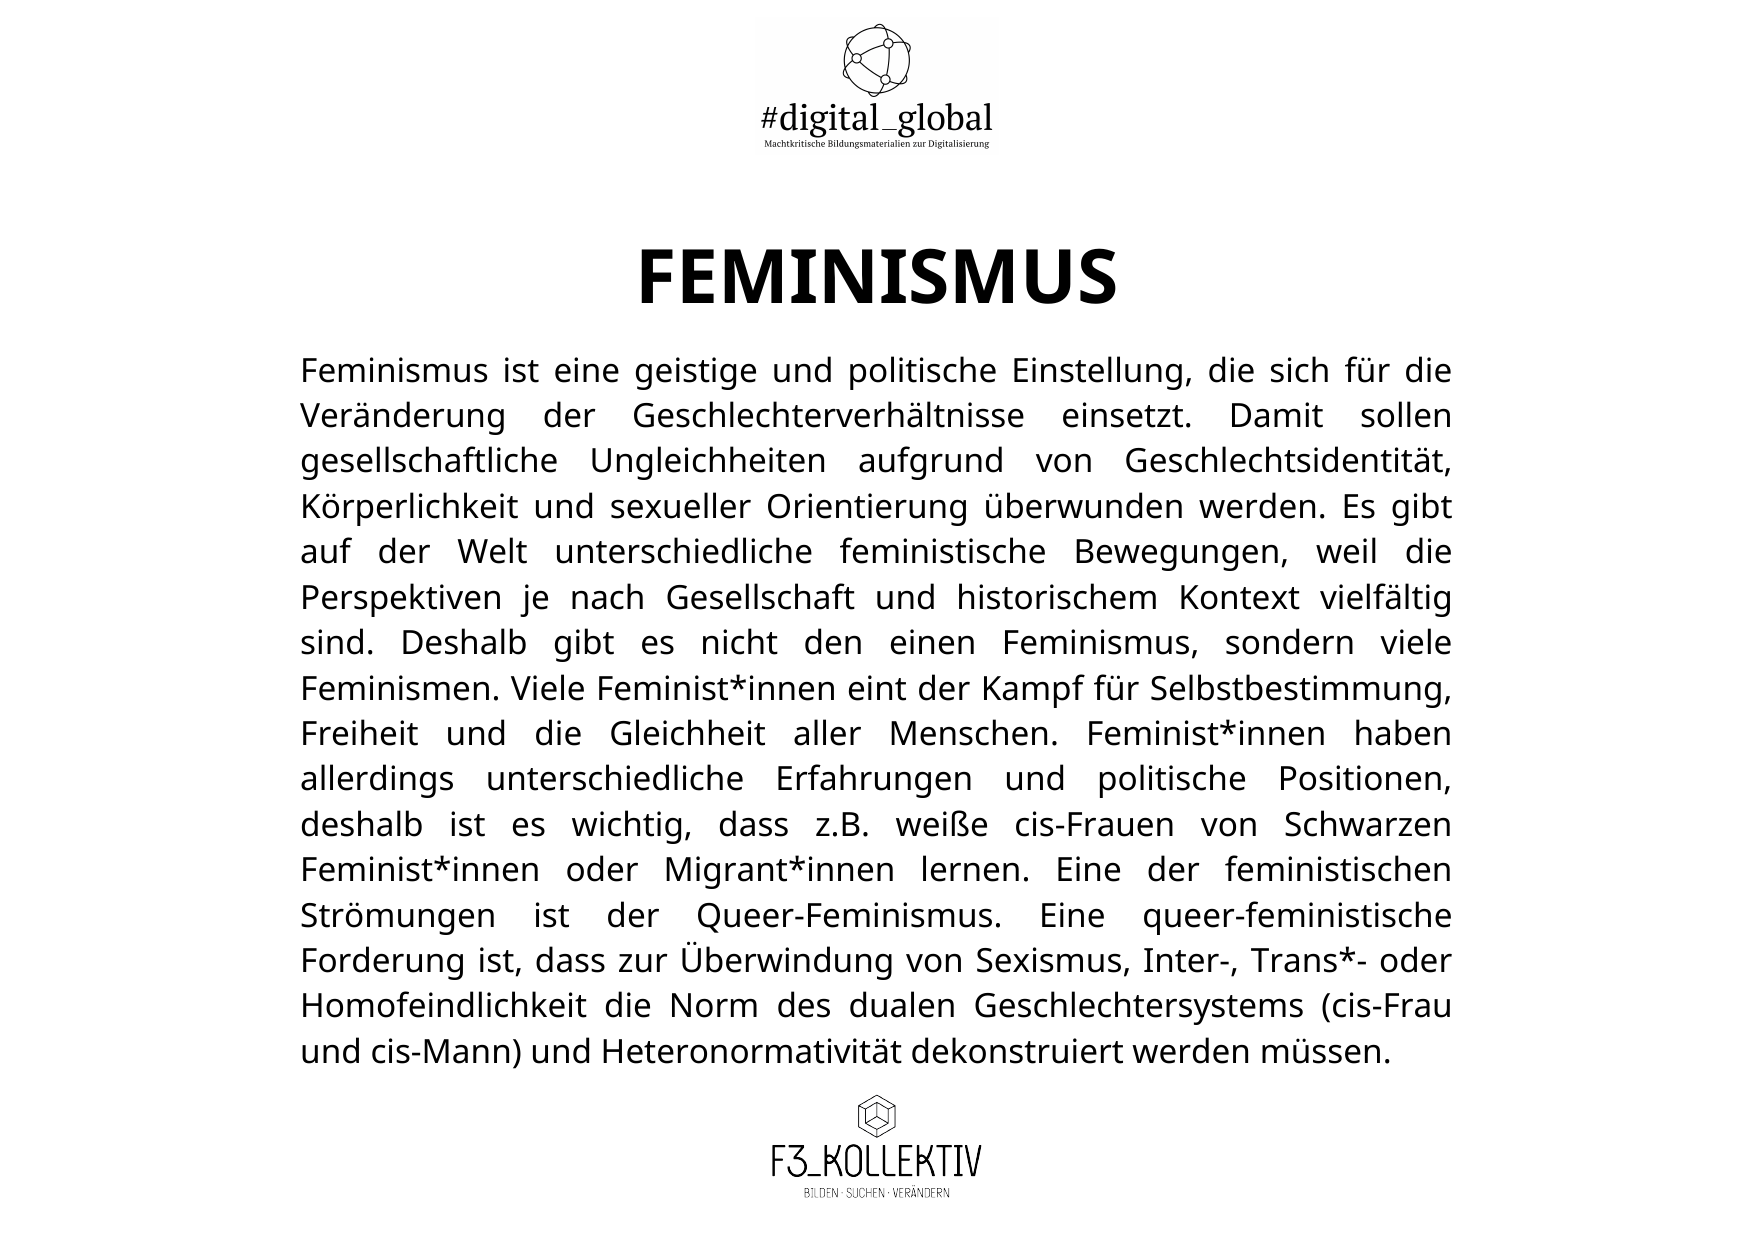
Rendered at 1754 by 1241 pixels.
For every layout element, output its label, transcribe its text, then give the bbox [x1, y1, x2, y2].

text FEMINISMUS [300, 223, 1454, 326]
text Feminismus ist eine geistige und politische Einstellung, die sich für die Veränderung der Geschlechterverhältnisse einsetzt. Damit sollen gesellschaftliche Ungleichheiten aufgrund von Geschlechtsidentität, Körperlichkeit und sexueller Orientierung überwunden werden. Es gibt auf der Welt unterschiedliche feministische Bewegungen, weil die Perspektiven je nach Gesellschaft und historischem Kontext vielfältig sind. Deshalb gibt es nicht den einen Feminismus, sondern viele Feminismen. Viele Feminist*innen eint der Kampf für Selbstbestimmung, Freiheit und die Gleichheit aller Menschen. Feminist*innen haben allerdings unterschiedliche Erfahrungen und politische Positionen, deshalb ist es wichtig, dass z.B. weiße cis-Frauen von Schwarzen Feminist*innen oder Migrant*innen lernen. Eine der feministischen Strömungen ist der Queer-Feminismus. Eine queer-feministische Forderung ist, dass zur Überwindung von Sexismus, Inter-, Trans*- oder Homofeindlichkeit die Norm des dualen Geschlechtersystems (cis-Frau und cis-Mann) und Heteronormativität dekonstruiert werden müssen. [300, 346, 1454, 1073]
picture [766, 1089, 988, 1204]
picture [754, 17, 999, 155]
